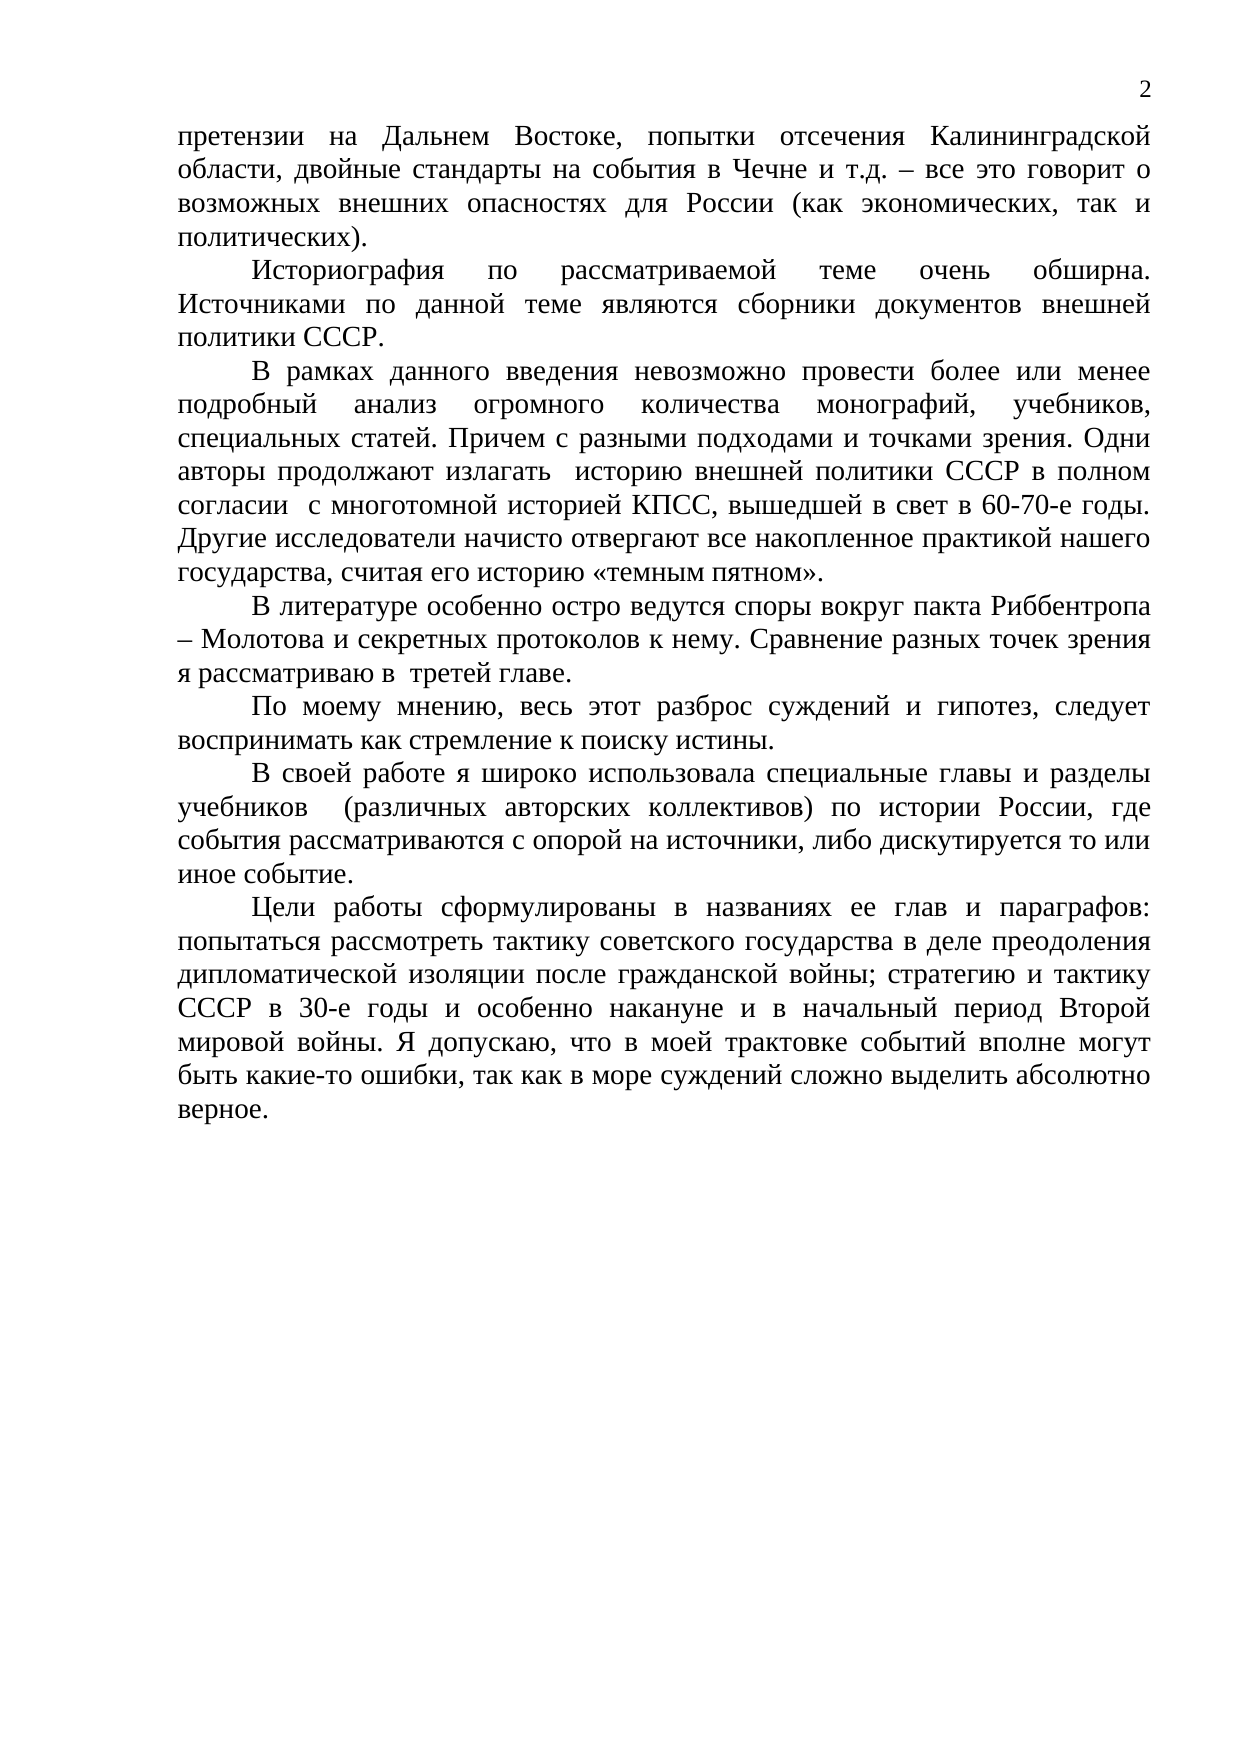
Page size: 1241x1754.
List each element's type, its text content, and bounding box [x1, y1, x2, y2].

text По моему мнению, весь этот разброс суждений и гипотез, следует воспринимать как стремление к поиску истины. [177, 688, 1152, 755]
text В рамках данного введения невозможно провести более или менее подробный анализ огромного количества монографий, учебников, специальных статей. Причем с разными подходами и точками зрения. Одни авторы продолжают излагать историю внешней политики СССР в полном согласии с многотомной историей КПСС, вышедшей в свет в 60-70-е годы. Другие исследователи начисто отвергают все накопленное практикой нашего государства, считая его историю «темным пятном». [177, 353, 1152, 588]
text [177, 118, 1152, 252]
text В литературе особенно остро ведутся споры вокруг пакта Риббентропа – Молотова и секретных протоколов к нему. Сравнение разных точек зрения я рассматриваю в третей главе. [177, 588, 1152, 688]
text Историография по рассматриваемой теме очень обширна. Источниками по данной теме являются сборники документов внешней политики СССР. [177, 252, 1152, 353]
text Цели работы сформулированы в названиях ее глав и параграфов: попытаться рассмотреть тактику советского государства в деле преодоления дипломатической изоляции после гражданской войны; стратегию и тактику СССР в 30-е годы и особенно накануне и в начальный период Второй мировой войны. Я допускаю, что в моей трактовке событий вполне могут быть какие-то ошибки, так как в море суждений сложно выделить абсолютно верное. [177, 889, 1152, 1124]
text В своей работе я широко использовала специальные главы и разделы учебников (различных авторских коллективов) по истории России, где события рассматриваются с опорой на источники, либо дискутируется то или иное событие. [177, 755, 1152, 889]
